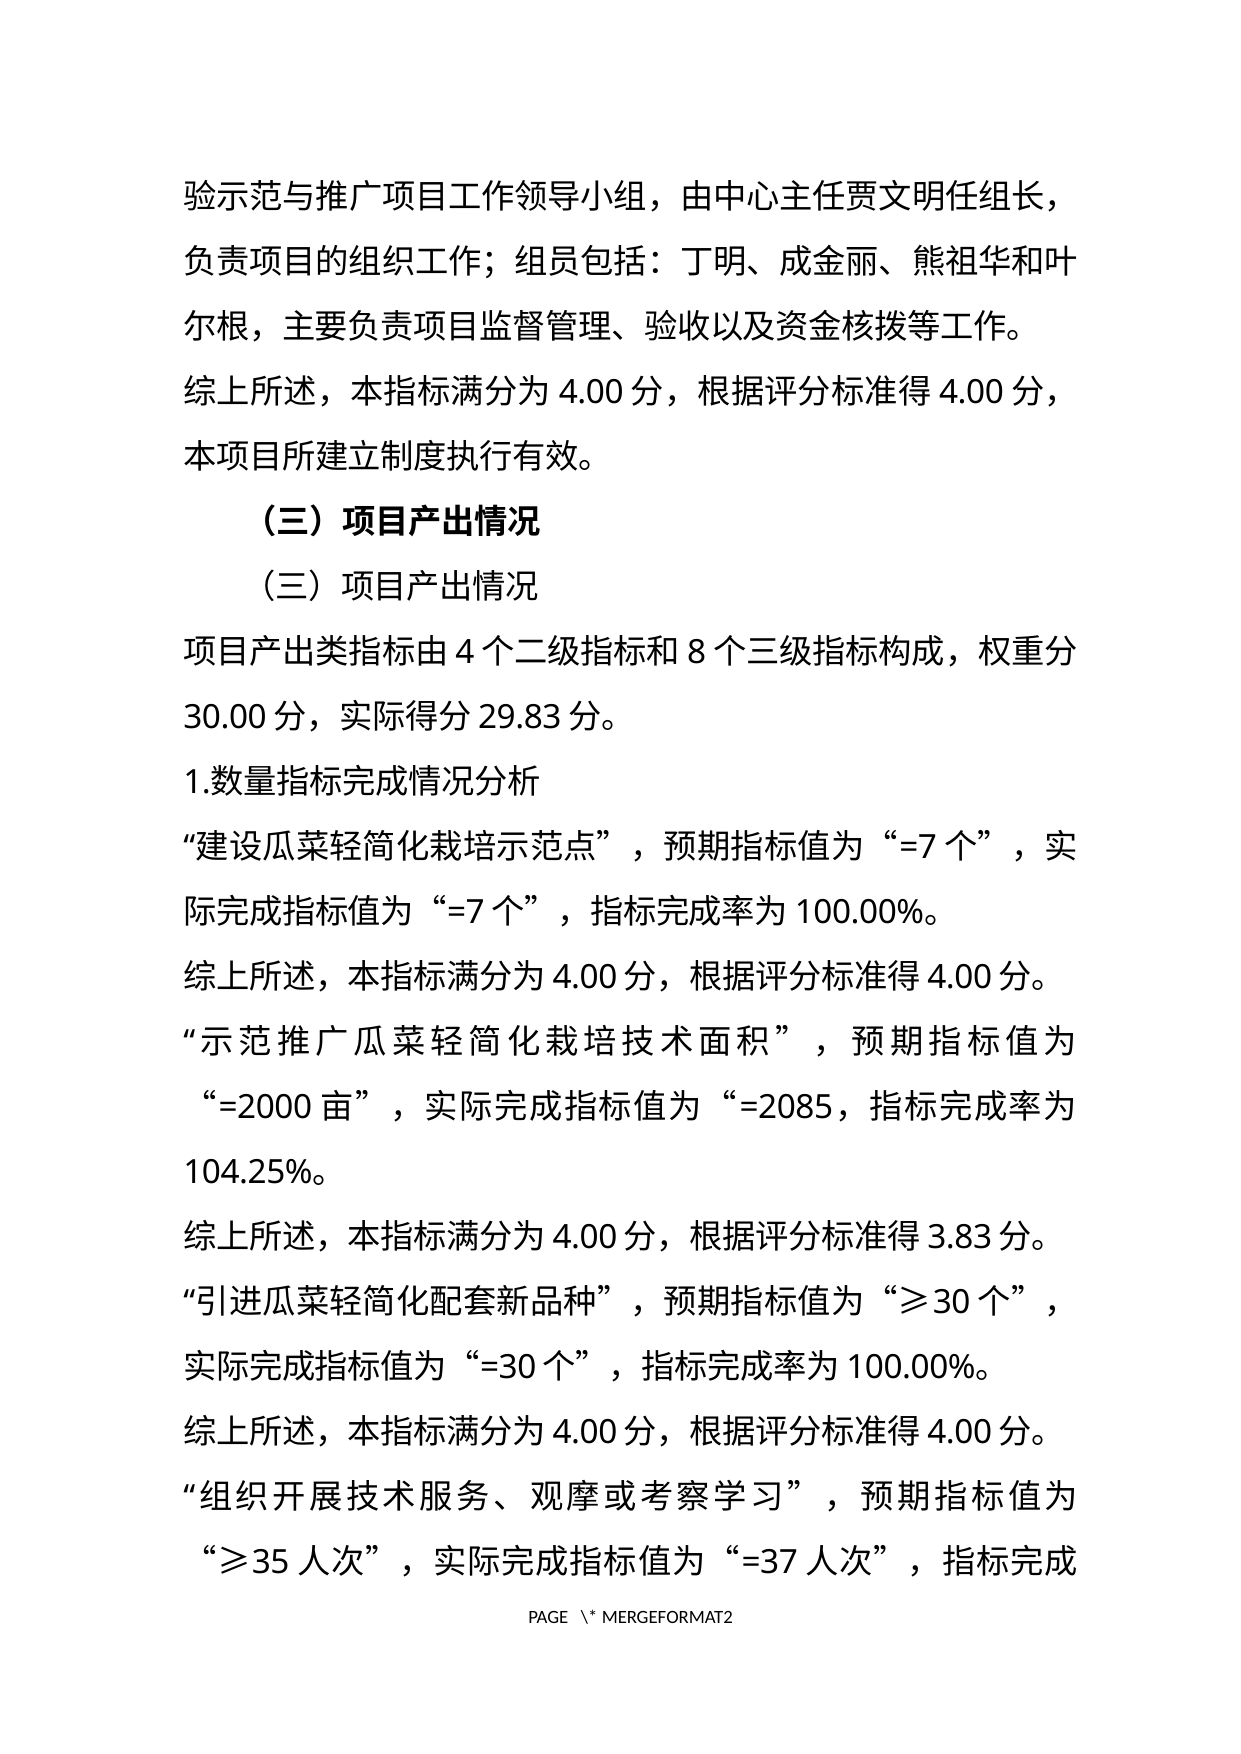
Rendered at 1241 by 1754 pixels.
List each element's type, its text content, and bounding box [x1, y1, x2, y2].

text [183, 552, 1078, 1592]
text （三）项目产出情况 [183, 487, 1078, 552]
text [183, 162, 1078, 487]
